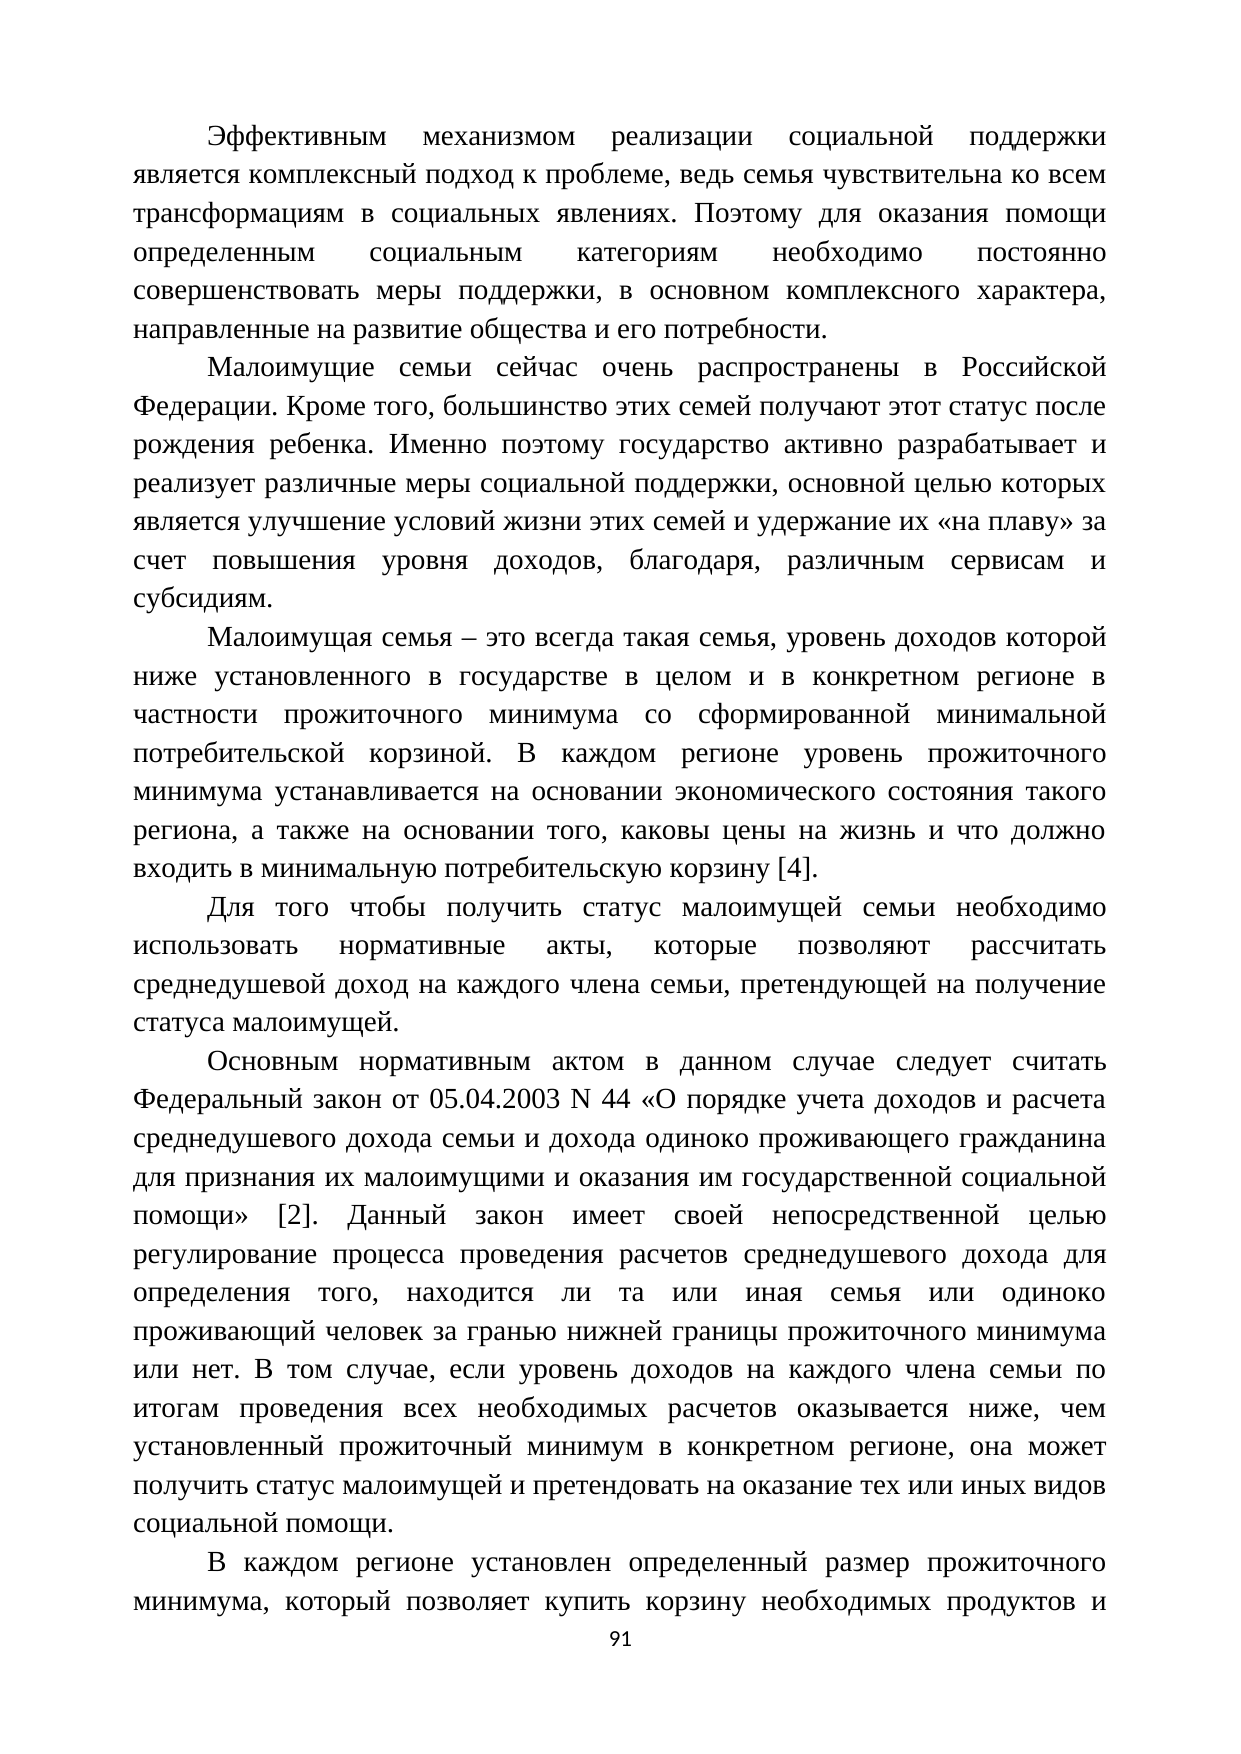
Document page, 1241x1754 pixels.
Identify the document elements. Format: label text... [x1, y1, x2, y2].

text Основным нормативным актом в данном случае следует считать Федеральный закон от 05.04.2003 N 44 «О порядке учета доходов и расчета среднедушевого дохода семьи и дохода одиноко проживающего гражданина для признания их малоимущими и оказания им государственной социальной помощи» [2]. Данный закон имеет своей непосредственной целью регулирование процесса проведения расчетов среднедушевого дохода для определения того, находится ли та или иная семья или одиноко проживающий человек за гранью нижней границы прожиточного минимума или нет. В том случае, если уровень доходов на каждого члена семьи по итогам проведения всех необходимых расчетов оказывается ниже, чем установленный прожиточный минимум в конкретном регионе, она может получить статус малоимущей и претендовать на оказание тех или иных видов социальной помощи. [133, 1043, 1107, 1539]
text Для того чтобы получить статус малоимущей семьи необходимо использовать нормативные акты, которые позволяют рассчитать среднедушевой доход на каждого члена семьи, претендующей на получение статуса малоимущей. [133, 889, 1107, 1038]
text Эффективным механизмом реализации социальной поддержки является комплексный подход к проблеме, ведь семья чувствительна ко всем трансформациям в социальных явлениях. Поэтому для оказания помощи определенным социальным категориям необходимо постоянно совершенствовать меры поддержки, в основном комплексного характера, направленные на развитие общества и его потребности. [133, 118, 1107, 344]
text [133, 1544, 1107, 1616]
text Малоимущая семья – это всегда такая семья, уровень доходов которой ниже установленного в государстве в целом и в конкретном регионе в частности прожиточного минимума со сформированной минимальной потребительской корзиной. В каждом регионе уровень прожиточного минимума устанавливается на основании экономического состояния такого региона, а также на основании того, каковы цены на жизнь и что должно входить в минимальную потребительскую корзину [4]. [133, 619, 1107, 884]
text Малоимущие семьи сейчас очень распространены в Российской Федерации. Кроме того, большинство этих семей получают этот статус после рождения ребенка. Именно поэтому государство активно разрабатывает и реализует различные меры социальной поддержки, основной целью которых является улучшение условий жизни этих семей и удержание их «на плаву» за счет повышения уровня доходов, благодаря, различным сервисам и субсидиям. [133, 349, 1107, 614]
